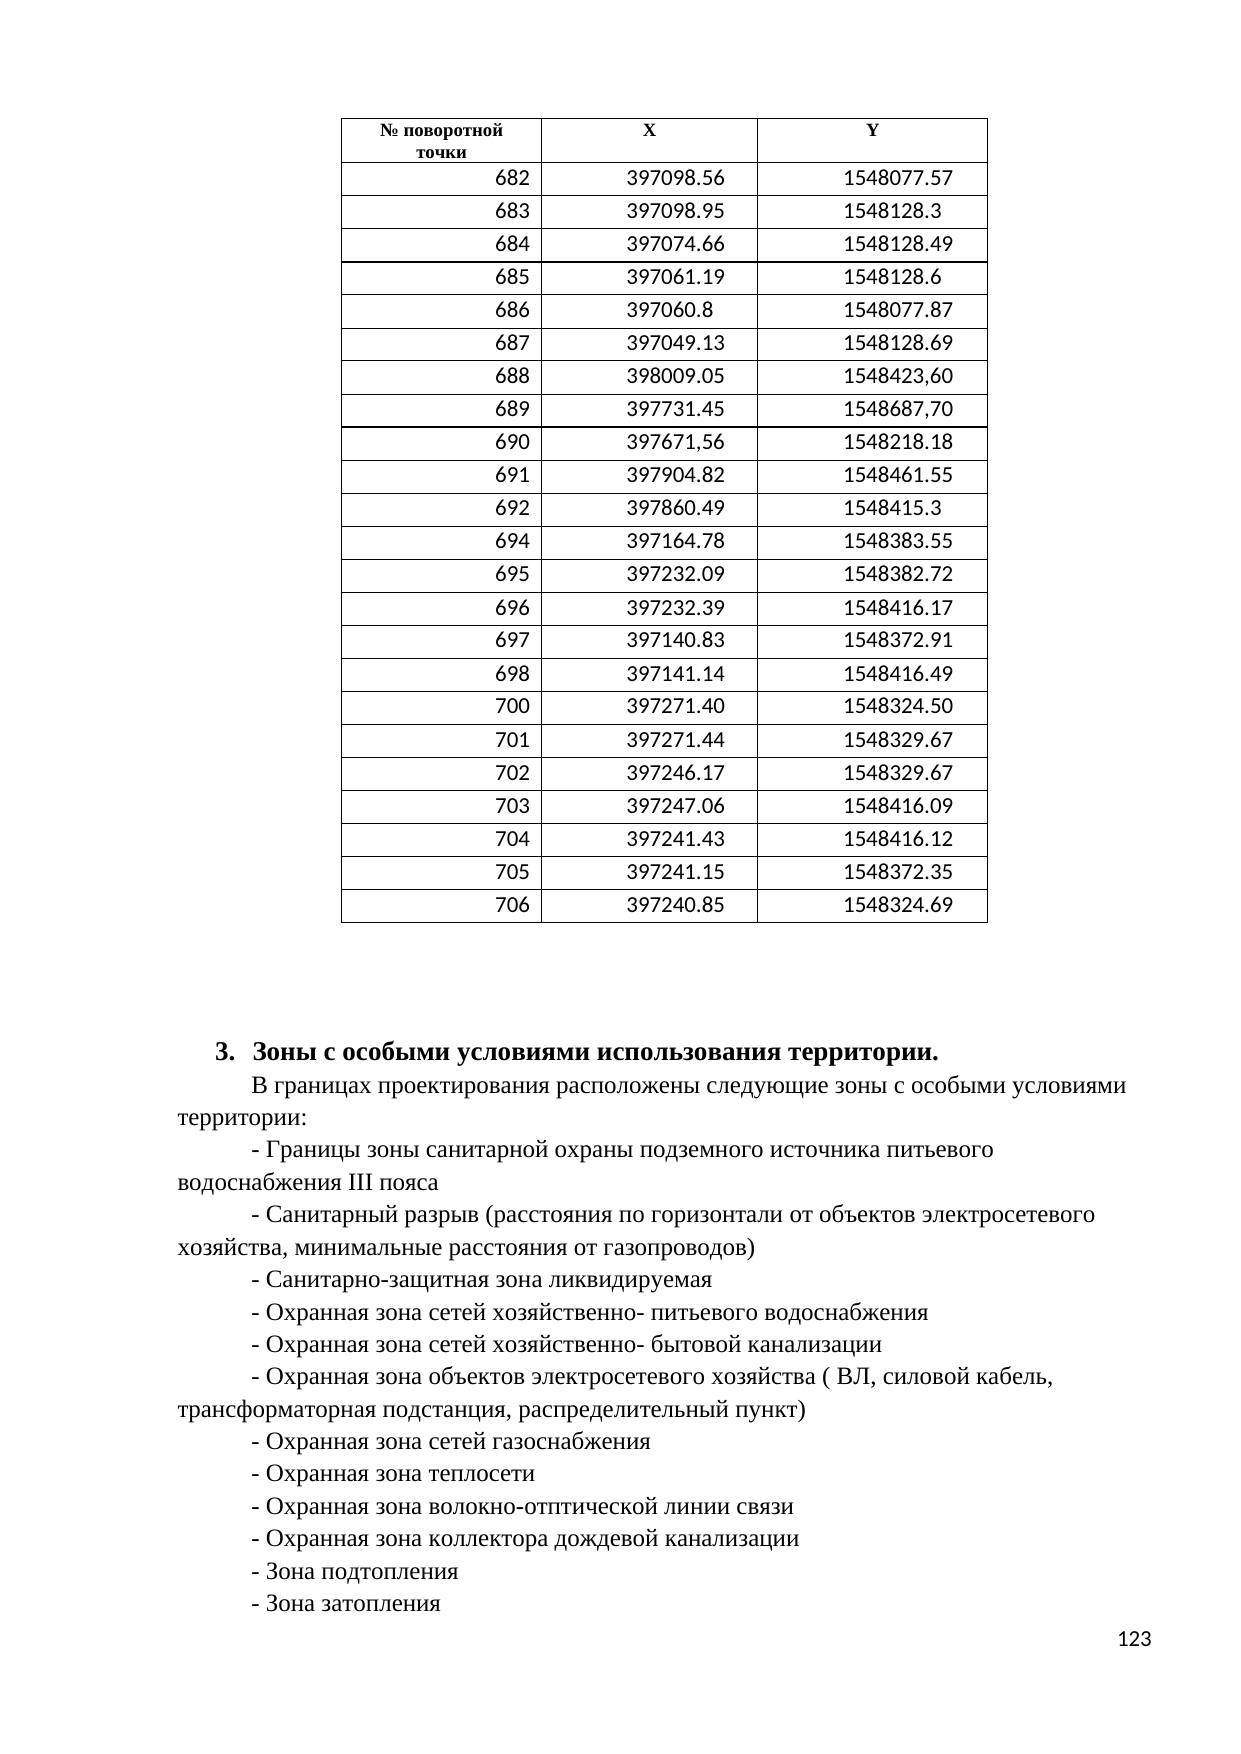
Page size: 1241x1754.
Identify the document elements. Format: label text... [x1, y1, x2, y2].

text - Охранная зона сетей газоснабжения [177, 1426, 1152, 1455]
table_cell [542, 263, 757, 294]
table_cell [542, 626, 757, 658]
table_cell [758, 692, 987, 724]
text В границах проектирования расположены следующие зоны с особыми условиями территории: [177, 1070, 1152, 1131]
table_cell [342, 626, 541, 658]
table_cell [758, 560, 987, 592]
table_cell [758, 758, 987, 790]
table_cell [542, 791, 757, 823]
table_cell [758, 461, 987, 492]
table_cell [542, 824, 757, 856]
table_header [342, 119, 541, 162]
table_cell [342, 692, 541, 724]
text - Охранная зона сетей хозяйственно- питьевого водоснабжения [177, 1297, 1152, 1325]
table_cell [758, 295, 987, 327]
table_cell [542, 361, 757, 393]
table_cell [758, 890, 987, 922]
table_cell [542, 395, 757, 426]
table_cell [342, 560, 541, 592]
text - Санитарный разрыв (расстояния по горизонтали от объектов электросетевого хозяйства, минимальные расстояния от газопроводов) [177, 1199, 1152, 1261]
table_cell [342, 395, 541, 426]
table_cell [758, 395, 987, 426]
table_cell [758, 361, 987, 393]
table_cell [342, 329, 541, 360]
text - Охранная зона коллектора дождевой канализации [177, 1523, 1152, 1552]
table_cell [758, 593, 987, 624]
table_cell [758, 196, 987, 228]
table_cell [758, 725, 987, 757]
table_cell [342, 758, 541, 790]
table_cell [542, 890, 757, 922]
text - Охранная зона сетей хозяйственно- бытовой канализации [177, 1329, 1152, 1358]
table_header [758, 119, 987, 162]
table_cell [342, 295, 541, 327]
text - Зона подтопления [177, 1556, 1152, 1584]
text - Охранная зона объектов электросетевого хозяйства ( ВЛ, силовой кабель, трансформаторная подстанция, распределительный пункт) [177, 1361, 1152, 1422]
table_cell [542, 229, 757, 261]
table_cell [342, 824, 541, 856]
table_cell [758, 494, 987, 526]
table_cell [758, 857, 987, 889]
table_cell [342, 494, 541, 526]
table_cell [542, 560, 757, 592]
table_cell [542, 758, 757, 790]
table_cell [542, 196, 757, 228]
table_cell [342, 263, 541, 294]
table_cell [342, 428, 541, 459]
text - Зона затопления [177, 1588, 1152, 1617]
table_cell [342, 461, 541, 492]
text - Санитарно-защитная зона ликвидируемая [177, 1264, 1152, 1293]
text - Границы зоны санитарной охраны подземного источника питьевого водоснабжения III пояса [177, 1134, 1152, 1196]
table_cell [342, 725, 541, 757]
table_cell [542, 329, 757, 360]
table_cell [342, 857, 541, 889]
text - Охранная зона волокно-отптической линии связи [177, 1491, 1152, 1520]
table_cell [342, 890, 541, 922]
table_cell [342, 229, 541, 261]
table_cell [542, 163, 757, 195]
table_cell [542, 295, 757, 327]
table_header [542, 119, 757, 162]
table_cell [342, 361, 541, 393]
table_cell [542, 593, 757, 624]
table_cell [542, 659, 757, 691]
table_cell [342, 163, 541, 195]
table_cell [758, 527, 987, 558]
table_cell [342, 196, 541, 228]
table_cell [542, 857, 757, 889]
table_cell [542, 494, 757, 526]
text - Охранная зона теплосети [177, 1458, 1152, 1487]
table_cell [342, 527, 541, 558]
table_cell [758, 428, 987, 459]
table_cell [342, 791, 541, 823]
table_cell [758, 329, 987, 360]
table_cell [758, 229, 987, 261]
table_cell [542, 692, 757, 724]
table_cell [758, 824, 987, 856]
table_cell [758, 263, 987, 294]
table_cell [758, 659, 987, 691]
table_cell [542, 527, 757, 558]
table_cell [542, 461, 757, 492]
subtitle Зоны с особыми условиями использования территории. [215, 1035, 1152, 1066]
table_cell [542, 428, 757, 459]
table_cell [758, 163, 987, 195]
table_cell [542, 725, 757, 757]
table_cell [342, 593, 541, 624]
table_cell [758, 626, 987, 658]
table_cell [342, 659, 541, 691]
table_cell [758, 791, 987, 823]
